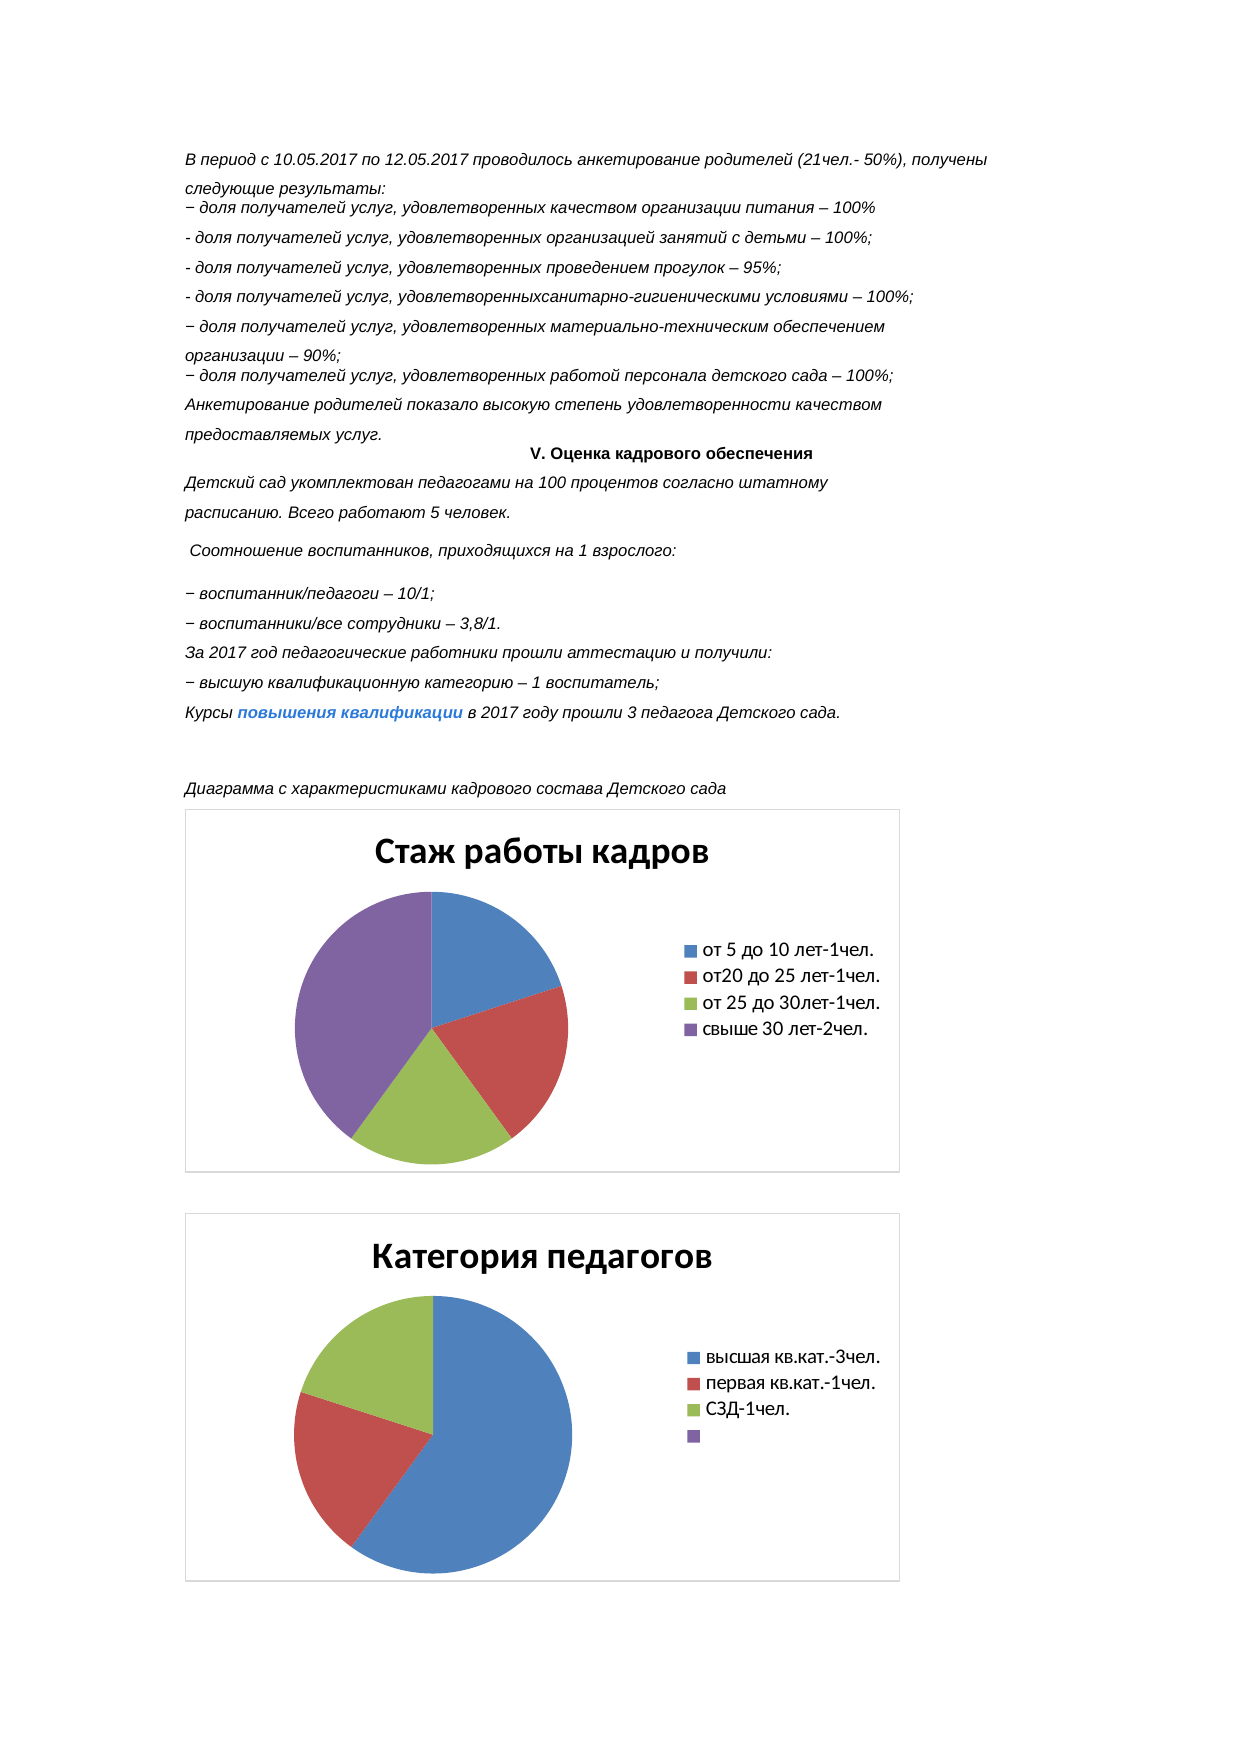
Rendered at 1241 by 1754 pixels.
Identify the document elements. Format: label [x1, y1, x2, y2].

table_header [177, 118, 1166, 1600]
